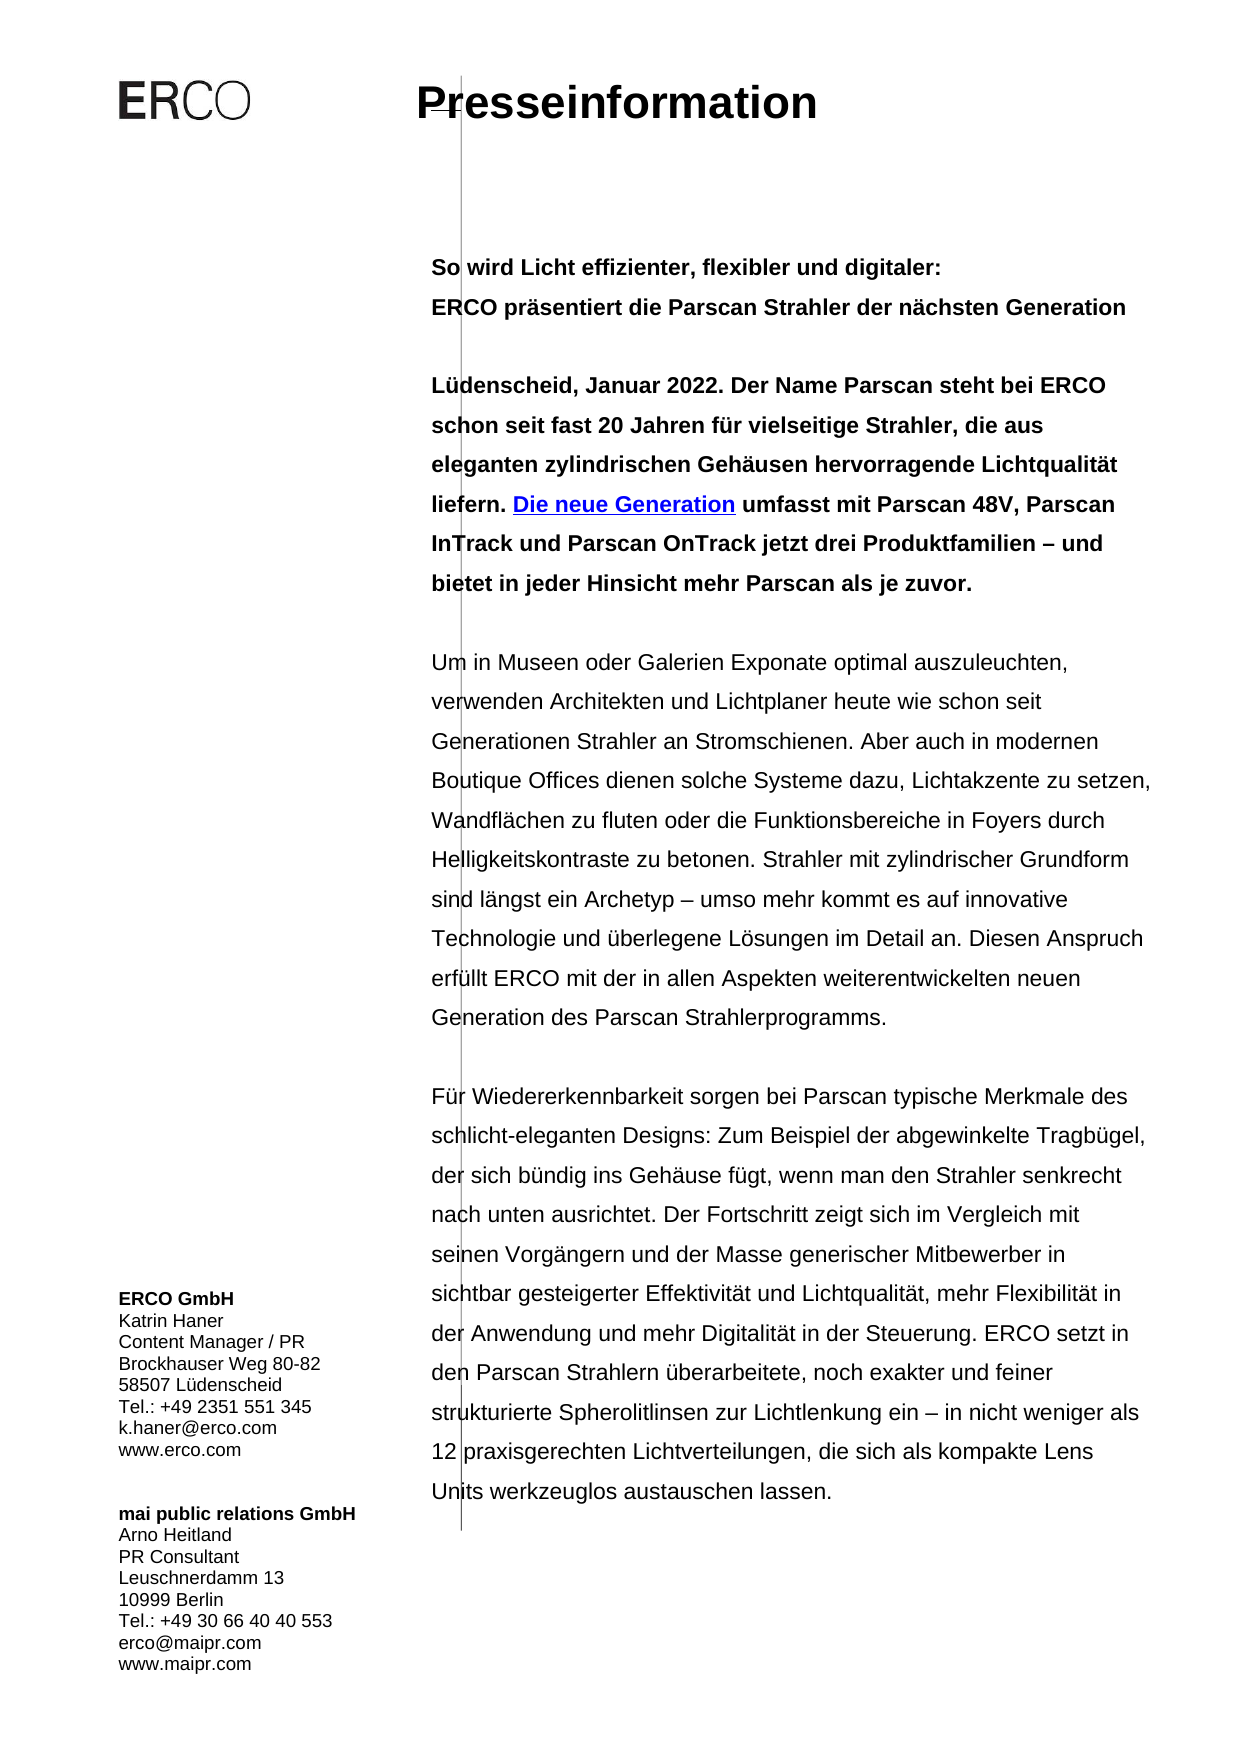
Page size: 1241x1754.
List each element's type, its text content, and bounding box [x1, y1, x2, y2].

picture [118, 79, 251, 121]
text Lüdenscheid, Januar 2022. Der Name Parscan steht bei ERCO schon seit fast 20 Jahren für vielseitige Strahler, die aus eleganten zylindrischen Gehäusen hervorragende Lichtqualität liefern. Die neue Generation umfasst mit Parscan 48V, Parscan InTrack und Parscan OnTrack jetzt drei Produktfamilien – und bietet in jeder Hinsicht mehr Parscan als je zuvor. [431, 372, 1152, 596]
text Um in Museen oder Galerien Exponate optimal auszuleuchten, verwenden Architekten und Lichtplaner heute wie schon seit Generationen Strahler an Stromschienen. Aber auch in modernen Boutique Offices dienen solche Systeme dazu, Lichtakzente zu setzen, Wandflächen zu fluten oder die Funktionsbereiche in Foyers durch Helligkeitskontraste zu betonen. Strahler mit zylindrischer Grundform sind längst ein Archetyp – umso mehr kommt es auf innovative Technologie und überlegene Lösungen im Detail an. Diesen Anspruch erfüllt ERCO mit der in allen Aspekten weiterentwickelten neuen Generation des Parscan Strahlerprogramms. [431, 649, 1152, 1030]
text ERCO präsentiert die Parscan Strahler der nächsten Generation [431, 293, 1152, 320]
text Für Wiedererkennbarkeit sorgen bei Parscan typische Merkmale des schlicht-eleganten Designs: Zum Beispiel der abgewinkelte Tragbügel, der sich bündig ins Gehäuse fügt, wenn man den Strahler senkrecht nach unten ausrichtet. Der Fortschritt zeigt sich im Vergleich mit seinen Vorgängern und der Masse generischer Mitbewerber in sichtbar gesteigerter Effektivität und Lichtqualität, mehr Flexibilität in der Anwendung und mehr Digitalität in der Steuerung. ERCO setzt in den Parscan Strahlern überarbeitete, noch exakter und feiner strukturierte Spherolitlinsen zur Lichtlenkung ein – in nicht weniger als 12 praxisgerechten Lichtverteilungen, die sich als kompakte Lens Units werkzeuglos austauschen lassen. [431, 1083, 1152, 1504]
text So wird Licht effizienter, flexibler und digitaler: [431, 254, 1152, 280]
